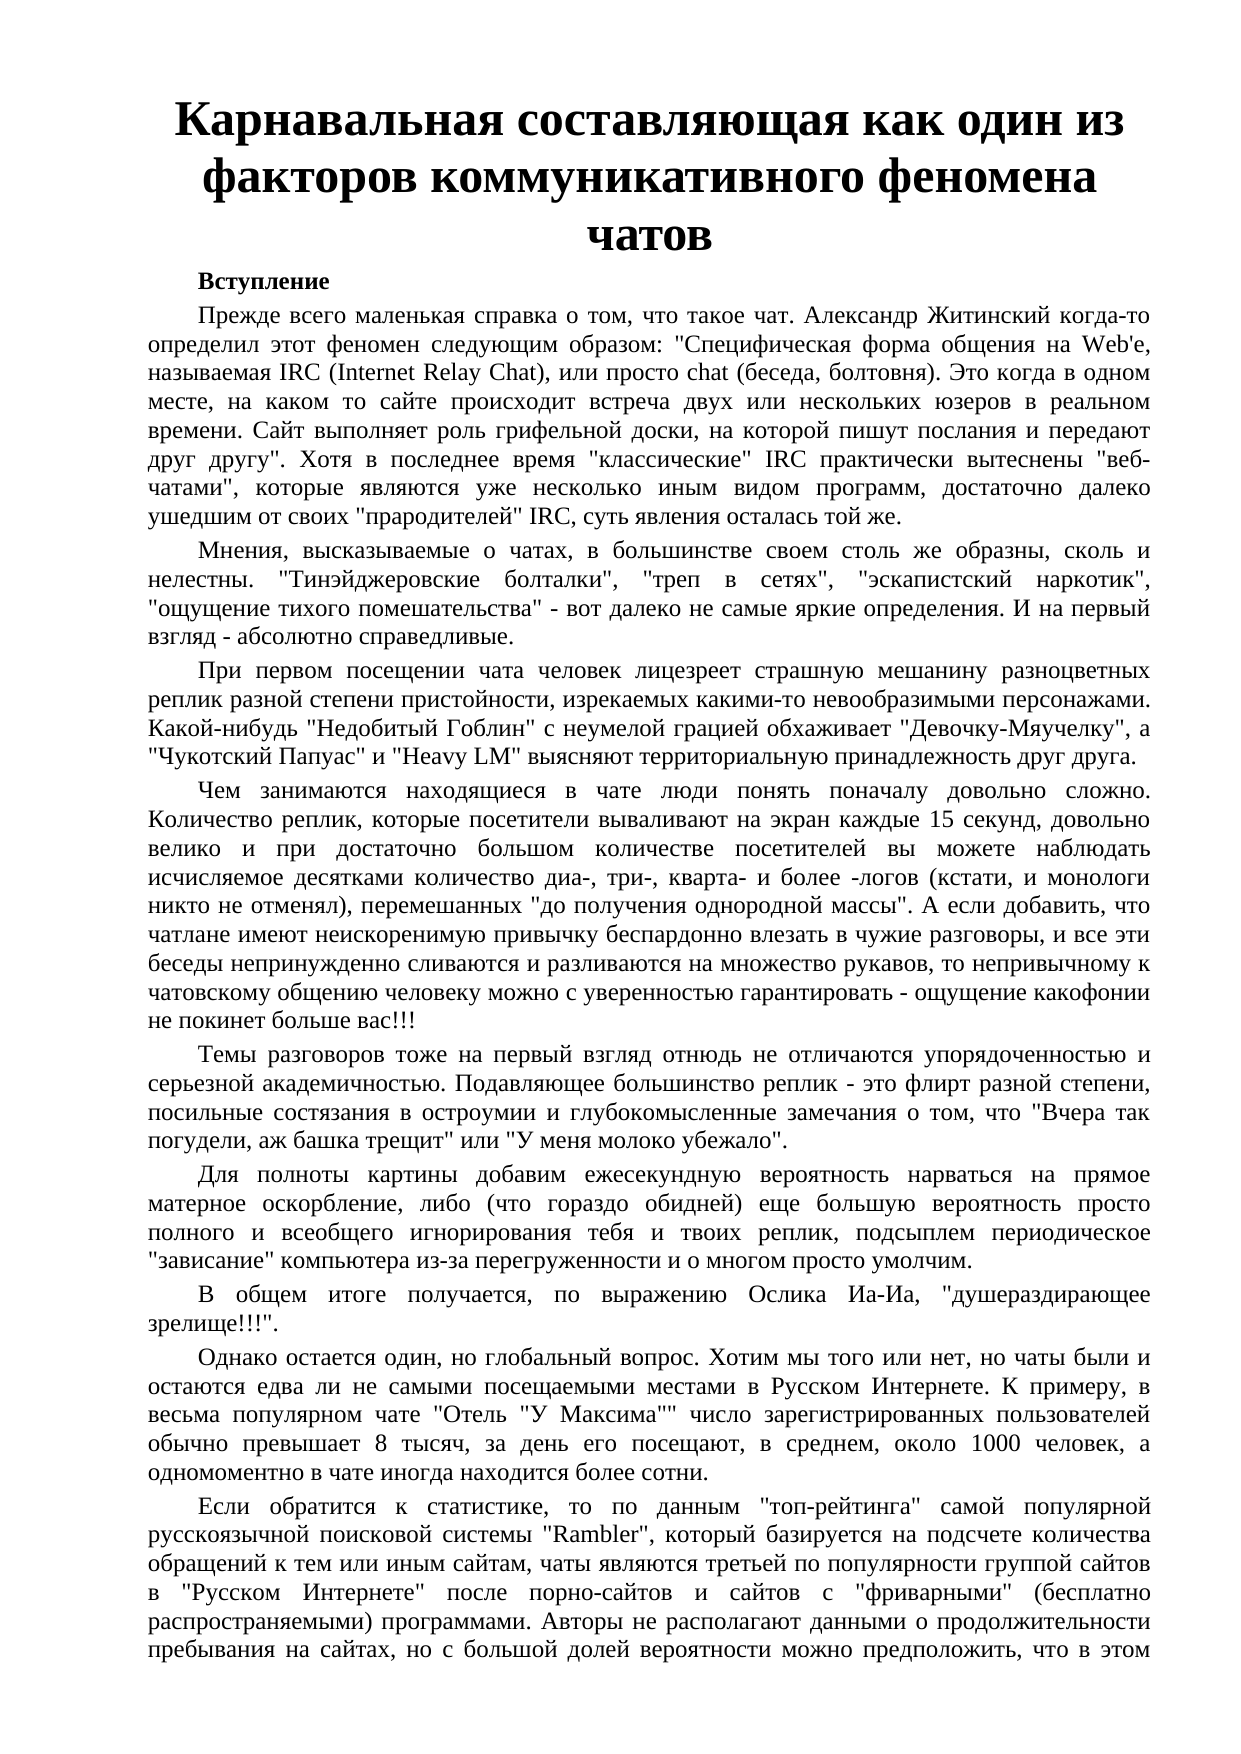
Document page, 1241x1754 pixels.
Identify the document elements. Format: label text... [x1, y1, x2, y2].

text Прежде всего маленькая справка о том, что такое чат. Александр Житинский когда-то определил этот феномен следующим образом: "Специфическая форма общения на Web'e, называемая IRC (Internet Relay Chat), или просто chat (беседа, болтовня). Это когда в одном месте, на каком то сайте происходит встреча двух или нескольких юзеров в реальном времени. Сайт выполняет роль грифельной доски, на которой пишут послания и передают друг другу". Хотя в последнее время "классические" IRC практически вытеснены "веб-чатами", которые являются уже несколько иным видом программ, достаточно далеко ушедшим от своих "прародителей" IRC, суть явления осталась той же. [148, 300, 1152, 530]
subtitle Карнавальная составляющая как один из факторов коммуникативного феномена чатов [148, 88, 1152, 261]
text Темы разговоров тоже на первый взгляд отнюдь не отличаются упорядоченностью и серьезной академичностью. Подавляющее большинство реплик - это флирт разной степени, посильные состязания в остроумии и глубокомысленные замечания о том, что "Вчера так погудели, аж башка трещит" или "У меня молоко убежало". [148, 1039, 1152, 1154]
text В общем итоге получается, по выражению Ослика Иа-Иа, "душераздирающее зрелище!!!". [148, 1279, 1152, 1337]
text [148, 1491, 1152, 1663]
text Вступление [148, 266, 1152, 295]
text При первом посещении чата человек лицезреет страшную мешанину разноцветных реплик разной степени пристойности, изрекаемых какими-то невообразимыми персонажами. Какой-нибудь "Недобитый Гоблин" с неумелой грацией обхаживает "Девочку-Мяучелку", а "Чукотский Папуас" и "Heavy LM" выясняют территориальную принадлежность друг друга. [148, 655, 1152, 770]
text Однако остается один, но глобальный вопрос. Хотим мы того или нет, но чаты были и остаются едва ли не самыми посещаемыми местами в Русском Интернете. К примеру, в весьма популярном чате "Отель "У Максима"" число зарегистрированных пользователей обычно превышает 8 тысяч, за день его посещают, в среднем, около 1000 человек, а одномоментно в чате иногда находится более сотни. [148, 1342, 1152, 1486]
text Мнения, высказываемые о чатах, в большинстве своем столь же образны, сколь и нелестны. "Тинэйджеровские болталки", "треп в сетях", "эскапистский наркотик", "ощущение тихого помешательства" - вот далеко не самые яркие определения. И на первый взгляд - абсолютно справедливые. [148, 535, 1152, 650]
text Чем занимаются находящиеся в чате люди понять поначалу довольно сложно. Количество реплик, которые посетители вываливают на экран каждые 15 секунд, довольно велико и при достаточно большом количестве посетителей вы можете наблюдать исчисляемое десятками количество диа-, три-, кварта- и более -логов (кстати, и монологи никто не отменял), перемешанных "до получения однородной массы". А если добавить, что чатлане имеют неискоренимую привычку беспардонно влезать в чужие разговоры, и все эти беседы непринужденно сливаются и разливаются на множество рукавов, то непривычному к чатовскому общению человеку можно с уверенностью гарантировать - ощущение какофонии не покинет больше вас!!! [148, 775, 1152, 1034]
text Для полноты картины добавим ежесекундную вероятность нарваться на прямое матерное оскорбление, либо (что гораздо обидней) еще большую вероятность просто полного и всеобщего игнорирования тебя и твоих реплик, подсыплем периодическое "зависание" компьютера из-за перегруженности и о многом просто умолчим. [148, 1159, 1152, 1274]
